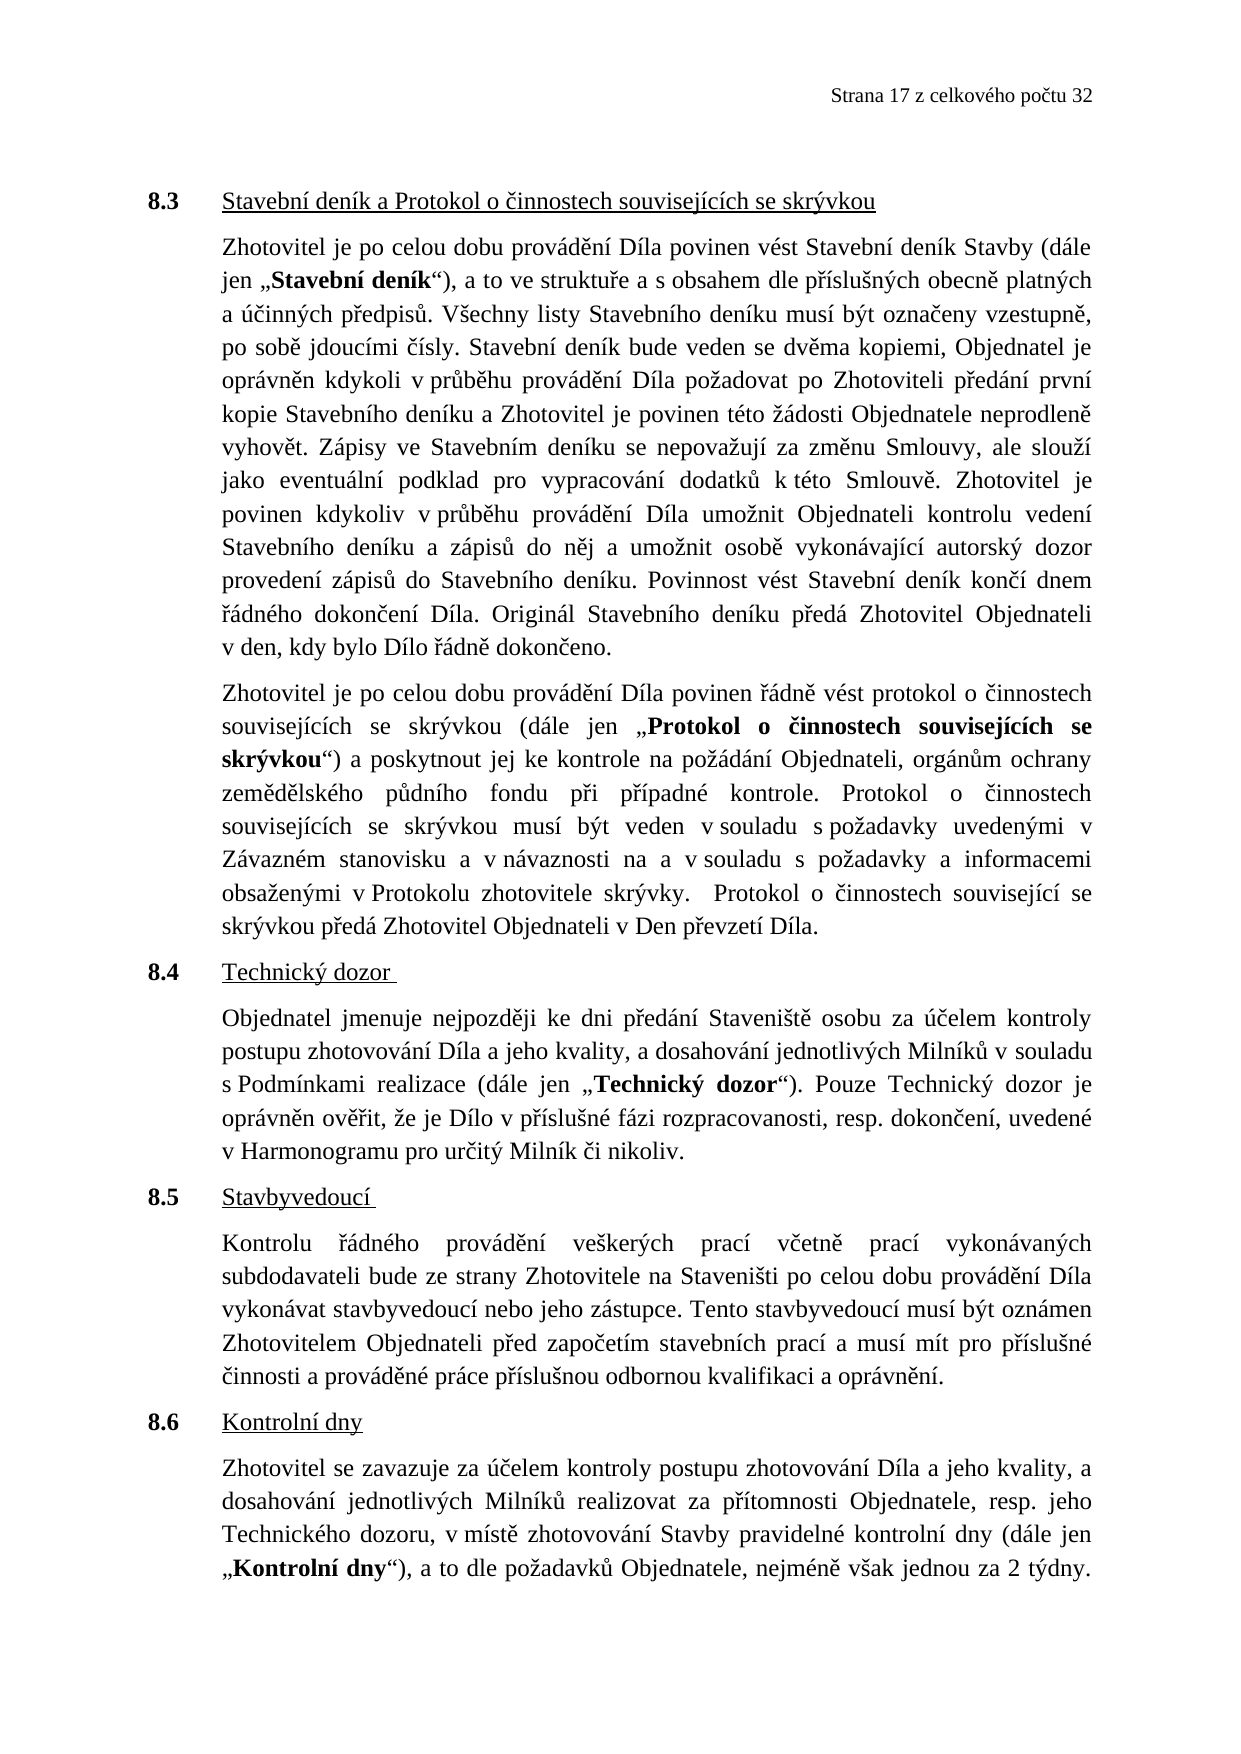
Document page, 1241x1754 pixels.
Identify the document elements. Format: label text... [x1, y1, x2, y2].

text Technický dozor [148, 952, 1092, 986]
text Stavbyvedoucí [148, 1177, 1092, 1211]
text Objednatel jmenuje nejpozději ke dni předání Staveniště osobu za účelem kontroly postupu zhotovování Díla a jeho kvality, a dosahování jednotlivých Milníků v souladu s Podmínkami realizace (dále jen „Technický dozor“). Pouze Technický dozor je oprávněn ověřit, že je Dílo v příslušné fázi rozpracovanosti, resp. dokončení, uvedené v Harmonogramu pro určitý Milník či nikoliv. [222, 998, 1092, 1165]
text Kontrolní dny [148, 1402, 1092, 1436]
text Zhotovitel je po celou dobu provádění Díla povinen vést Stavební deník Stavby (dále jen „Stavební deník“), a to ve struktuře a s obsahem dle příslušných obecně platných a účinných předpisů. Všechny listy Stavebního deníku musí být označeny vzestupně, po sobě jdoucími čísly. Stavební deník bude veden se dvěma kopiemi, Objednatel je oprávněn kdykoli v průběhu provádění Díla požadovat po Zhotoviteli předání první kopie Stavebního deníku a Zhotovitel je povinen této žádosti Objednatele neprodleně vyhovět. Zápisy ve Stavebním deníku se nepovažují za změnu Smlouvy, ale slouží jako eventuální podklad pro vypracování dodatků k této Smlouvě. Zhotovitel je povinen kdykoliv v průběhu provádění Díla umožnit Objednateli kontrolu vedení Stavebního deníku a zápisů do něj a umožnit osobě vykonávající autorský dozor provedení zápisů do Stavebního deníku. Povinnost vést Stavební deník končí dnem řádného dokončení Díla. Originál Stavebního deníku předá Zhotovitel Objednateli v den, kdy bylo Dílo řádně dokončeno. [222, 227, 1092, 661]
text Zhotovitel je po celou dobu provádění Díla povinen řádně vést protokol o činnostech souvisejících se skrývkou (dále jen „Protokol o činnostech souvisejících se skrývkou“) a poskytnout jej ke kontrole na požádání Objednateli, orgánům ochrany zemědělského půdního fondu při případné kontrole. Protokol o činnostech souvisejících se skrývkou musí být veden v souladu s požadavky uvedenými v Závazném stanovisku a v návaznosti na a v souladu s požadavky a informacemi obsaženými v Protokolu zhotovitele skrývky. Protokol o činnostech související se skrývkou předá Zhotovitel Objednateli v Den převzetí Díla. [222, 673, 1092, 940]
text Kontrolu řádného provádění veškerých prací včetně prací vykonávaných subdodavateli bude ze strany Zhotovitele na Staveništi po celou dobu provádění Díla vykonávat stavbyvedoucí nebo jeho zástupce. Tento stavbyvedoucí musí být oznámen Zhotovitelem Objednateli před započetím stavebních prací a musí mít pro příslušné činnosti a prováděné práce příslušnou odbornou kvalifikaci a oprávnění. [222, 1223, 1092, 1390]
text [222, 1448, 1092, 1582]
text Stavební deník a Protokol o činnostech souvisejících se skrývkou [148, 182, 1092, 215]
